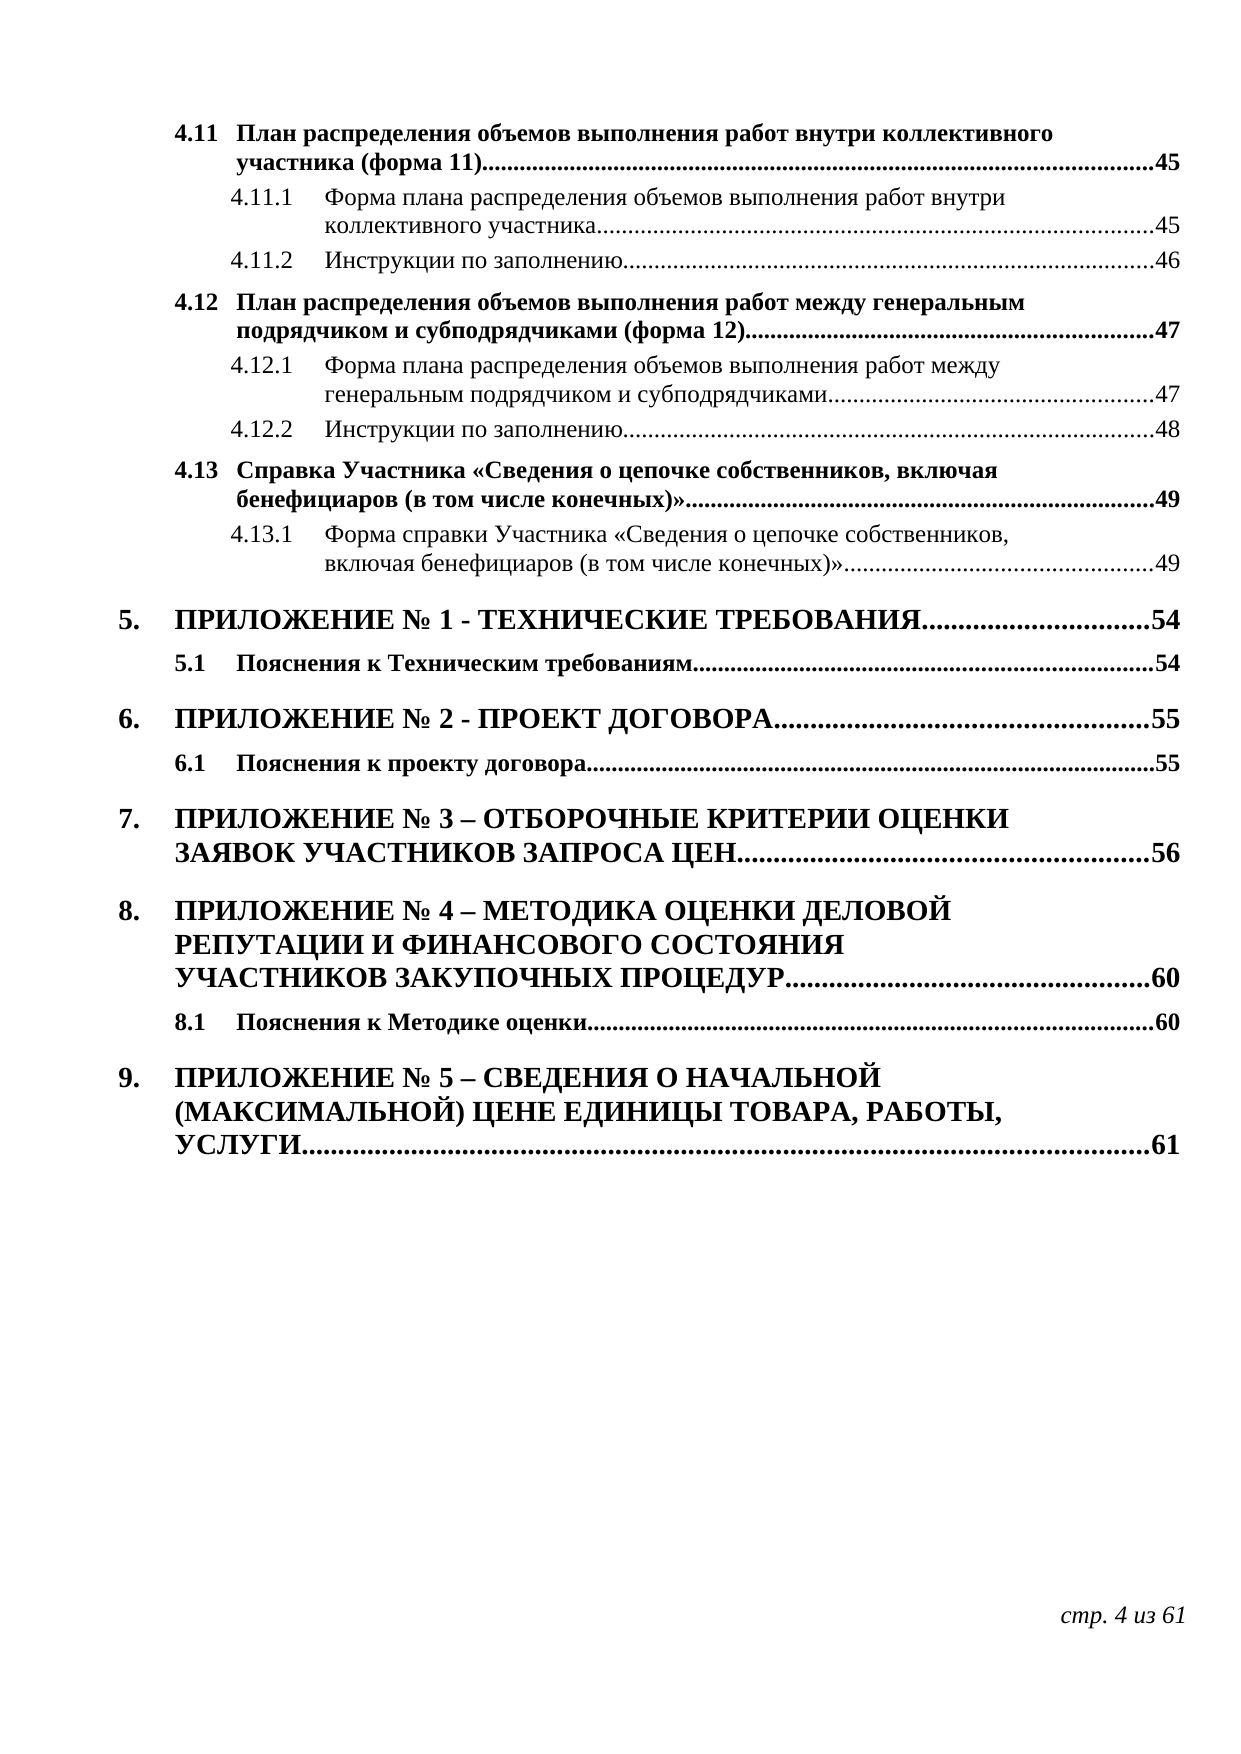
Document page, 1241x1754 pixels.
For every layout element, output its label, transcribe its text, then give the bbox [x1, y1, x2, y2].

text 4.12.2 Инструкции по заполнению 48 [230, 414, 1063, 443]
text 6.1 Пояснения к проекту договора 55 [174, 748, 1093, 776]
text 4.13.1 Форма справки Участника «Сведения о цепочке собственников, включая бенефициаров (в том числе конечных)» 49 [230, 519, 1063, 577]
text 5. Приложение № 1 - Технические требования 54 [118, 602, 1063, 635]
text 8. Приложение № 4 – Методика оценки деловой репутации и финансового состояния участников закупочных процедур 60 [118, 893, 1063, 994]
text 4.12 План распределения объемов выполнения работ между генеральным подрядчиком и субподрядчиками (форма 12) 47 [174, 287, 1093, 344]
text 9. Приложение № 5 – Сведения о начальной (максимальной) цене единицы товара, работы, услуги 61 [118, 1060, 1063, 1161]
text 4.11 План распределения объемов выполнения работ внутри коллективного участника (форма 11) 45 [174, 118, 1093, 176]
text 4.11.2 Инструкции по заполнению 46 [230, 246, 1063, 274]
text 4.13 Справка Участника «Сведения о цепочке собственников, включая бенефициаров (в том числе конечных)» 49 [174, 456, 1093, 513]
text 7. Приложение № 3 – Отборочные критерии оценки заявок Участников запроса цен 56 [118, 801, 1063, 868]
text 4.11.1 Форма плана распределения объемов выполнения работ внутри коллективного участника 45 [230, 182, 1063, 239]
text 5.1 Пояснения к Техническим требованиям 54 [174, 648, 1093, 677]
text 4.12.1 Форма плана распределения объемов выполнения работ между генеральным подрядчиком и субподрядчиками 47 [230, 351, 1063, 408]
text 8.1 Пояснения к Методике оценки 60 [174, 1007, 1093, 1035]
text 6. Приложение № 2 - Проект Договора 55 [118, 702, 1063, 735]
